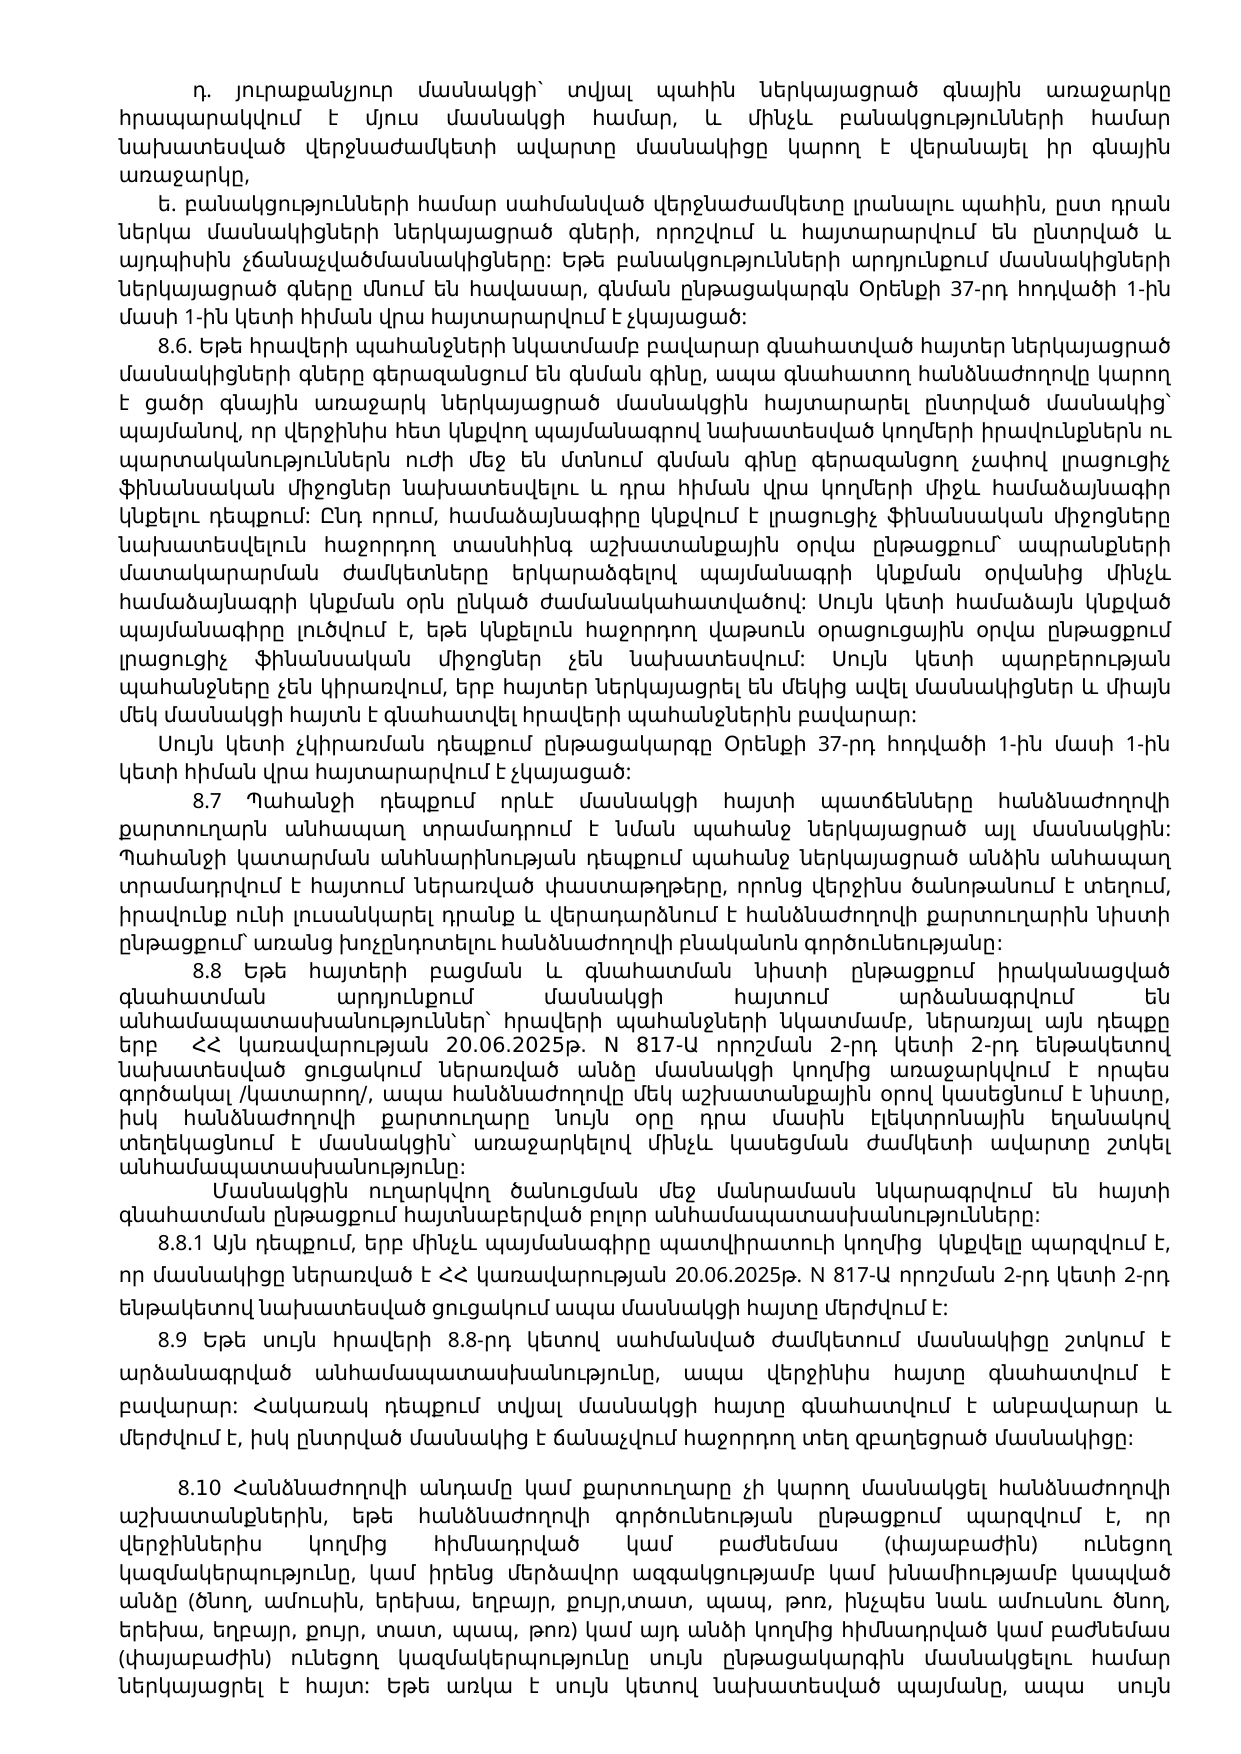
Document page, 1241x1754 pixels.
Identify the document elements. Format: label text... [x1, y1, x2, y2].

text 8.6. Եթե հրավերի պահանջների նկատմամբ բավարար գնահատված հայտեր ներկայացրած մասնակիցների գները գերազանցում են գնման գինը, ապա գնահատող հանձնաժողովը կարող է ցածր գնային առաջարկ ներկայացրած մասնակցին հայտարարել ընտրված մասնակից՝ պայմանով, որ վերջինիս հետ կնքվող պայմանագրով նախատեսված կողմերի իրավունքներն ու պարտականություններն ուժի մեջ են մտնում գնման գինը գերազանցող չափով լրացուցիչ ֆինանսական միջոցներ նախատեսվելու և դրա հիման վրա կողմերի միջև համաձայնագիր կնքելու դեպքում: Ընդ որում, համաձայնագիրը կնքվում է լրացուցիչ ֆինանսական միջոցները նախատեսվելուն հաջորդող տասնհինգ աշխատանքային օրվա ընթացքում՝ ապրանքների մատակարարման ժամկետները երկարաձգելով պայմանագրի կնքման օրվանից մինչև համաձայնագրի կնքման օրն ընկած ժամանակահատվածով: Սույն կետի համաձայն կնքված պայմանագիրը լուծվում է, եթե կնքելուն հաջորդող վաթսուն օրացուցային օրվա ընթացքում լրացուցիչ ֆինանսական միջոցներ չեն նախատեսվում: Սույն կետի պարբերության պահանջները չեն կիրառվում, երբ հայտեր ներկայացրել են մեկից ավել մասնակիցներ և միայն մեկ մասնակցի հայտն է գնահատվել հրավերի պահանջներին բավարար: [118, 331, 1171, 729]
text ե. բանակցությունների համար սահմանված վերջնաժամկետը լրանալու պահին, ըստ դրան ներկա մասնակիցների ներկայացրած գների, որոշվում և հայտարարվում են ընտրված և այդպիսին չճանաչվածմասնակիցները: Եթե բանակցությունների արդյունքում մասնակիցների ներկայացրած գները մնում են հավասար, գնման ընթացակարգն Օրենքի 37-րդ հոդվածի 1-ին մասի 1-ին կետի հիման վրա հայտարարվում է չկայացած: [118, 189, 1171, 331]
text Սույն կետի չկիրառման դեպքում ընթացակարգը Օրենքի 37-րդ հոդվածի 1-ին մասի 1-ին կետի հիման վրա հայտարարվում է չկայացած: [118, 729, 1171, 786]
text դ. յուրաքանչյուր մասնակցի` տվյալ պահին ներկայացրած գնային առաջարկը հրապարակվում է մյուս մասնակցի համար, և մինչև բանակցությունների համար նախատեսված վերջնաժամկետի ավարտը մասնակիցը կարող է վերանայել իր գնային առաջարկը, [118, 75, 1171, 189]
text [118, 1473, 1171, 1700]
text 8.8 Եթե հայտերի բացման և գնահատման նիստի ընթացքում իրականացված գնահատման արդյունքում մասնակցի հայտում արձանագրվում են անհամապատասխանություններ՝ հրավերի պահանջների նկատմամբ, ներառյալ այն դեպքը երբ ՀՀ կառավարության 20.06.2025թ. N 817-Ա որոշման 2-րդ կետի 2-րդ ենթակետով նախատեսված ցուցակում ներառված անձը մասնակցի կողմից առաջարկվում է որպես գործակալ /կատարող/, ապա հանձնաժողովը մեկ աշխատանքային օրով կասեցնում է նիստը, իսկ հանձնաժողովի քարտուղարը նույն օրը դրա մասին էլեկտրոնային եղանակով տեղեկացնում է մասնակցին՝ առաջարկելով մինչև կասեցման ժամկետի ավարտը շտկել անհամապատասխանությունը: [118, 957, 1171, 1179]
text Մասնակցին ուղարկվող ծանուցման մեջ մանրամասն նկարագրվում են հայտի գնահատման ընթացքում հայտնաբերված բոլոր անհամապատասխանությունները: [118, 1179, 1171, 1228]
text 8.9 Եթե սույն հրավերի 8.8-րդ կետով սահմանված ժամկետում մասնակիցը շտկում է արձանագրված անհամապատասխանությունը, ապա վերջինիս հայտը գնահատվում է բավարար: Հակառակ դեպքում տվյալ մասնակցի հայտը գնահատվում է անբավարար և մերժվում է, իսկ ընտրված մասնակից է ճանաչվում հաջորդող տեղ զբաղեցրած մասնակիցը: [118, 1326, 1171, 1452]
text 8.7 Պահանջի դեպքում որևէ մասնակցի հայտի պատճենները հանձնաժողովի քարտուղարն անհապաղ տրամադրում է նման պահանջ ներկայացրած այլ մասնակցին: Պահանջի կատարման անհնարինության դեպքում պահանջ ներկայացրած անձին անհապաղ տրամադրվում է հայտում ներառված փաստաթղթերը, որոնց վերջինս ծանոթանում է տեղում, իրավունք ունի լուսանկարել դրանք և վերադարձնում է հանձնաժողովի քարտուղարին նիստի ընթացքում՝ առանց խոչընդոտելու հանձնաժողովի բնականոն գործունեությանը: [118, 786, 1171, 957]
text 8.8.1 Այն դեպքում, երբ մինչև պայմանագիրը պատվիրատուի կողմից կնքվելը պարզվում է, որ մասնակիցը ներառված է ՀՀ կառավարության 20.06.2025թ. N 817-Ա որոշման 2-րդ կետի 2-րդ ենթակետով նախատեսված ցուցակում ապա մասնակցի հայտը մերժվում է: [118, 1228, 1171, 1321]
